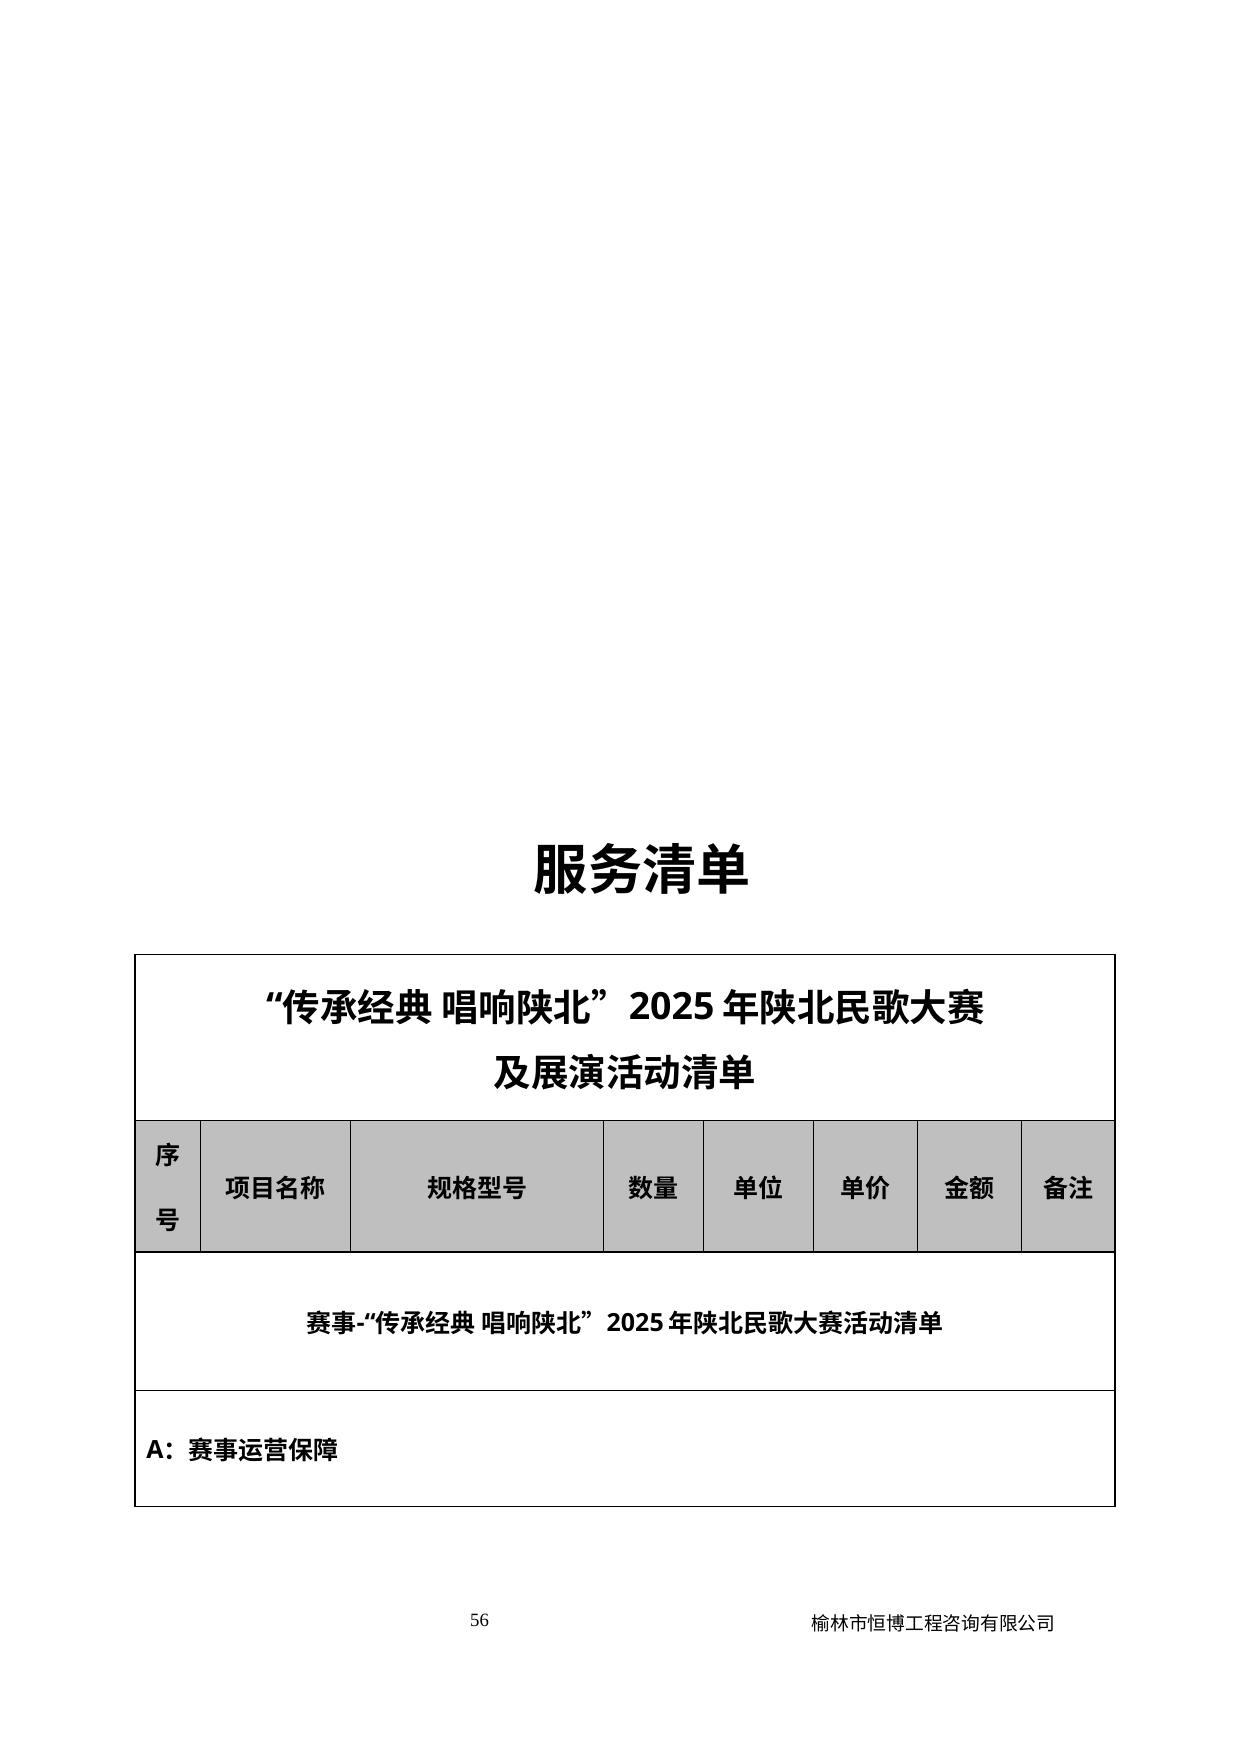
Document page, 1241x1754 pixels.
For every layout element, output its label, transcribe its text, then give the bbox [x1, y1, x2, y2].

table_cell 规格型号 [351, 1121, 603, 1251]
table_cell 项目名称 [201, 1121, 350, 1251]
table_cell A：赛事运营保障 [136, 1391, 1114, 1506]
text 服务清单 [136, 817, 1104, 914]
table_cell 序号 [136, 1121, 200, 1251]
table_header “传承经典 唱响陕北”2025年陕北民歌大赛 及展演活动清单 [136, 955, 1114, 1120]
table_cell 赛事-“传承经典 唱响陕北”2025年陕北民歌大赛活动清单 [136, 1253, 1114, 1390]
table_cell 单位 [704, 1121, 813, 1251]
table_cell 数量 [604, 1121, 703, 1251]
table_cell 备注 [1022, 1121, 1114, 1251]
table_cell 金额 [918, 1121, 1021, 1251]
table_cell 单价 [814, 1121, 917, 1251]
